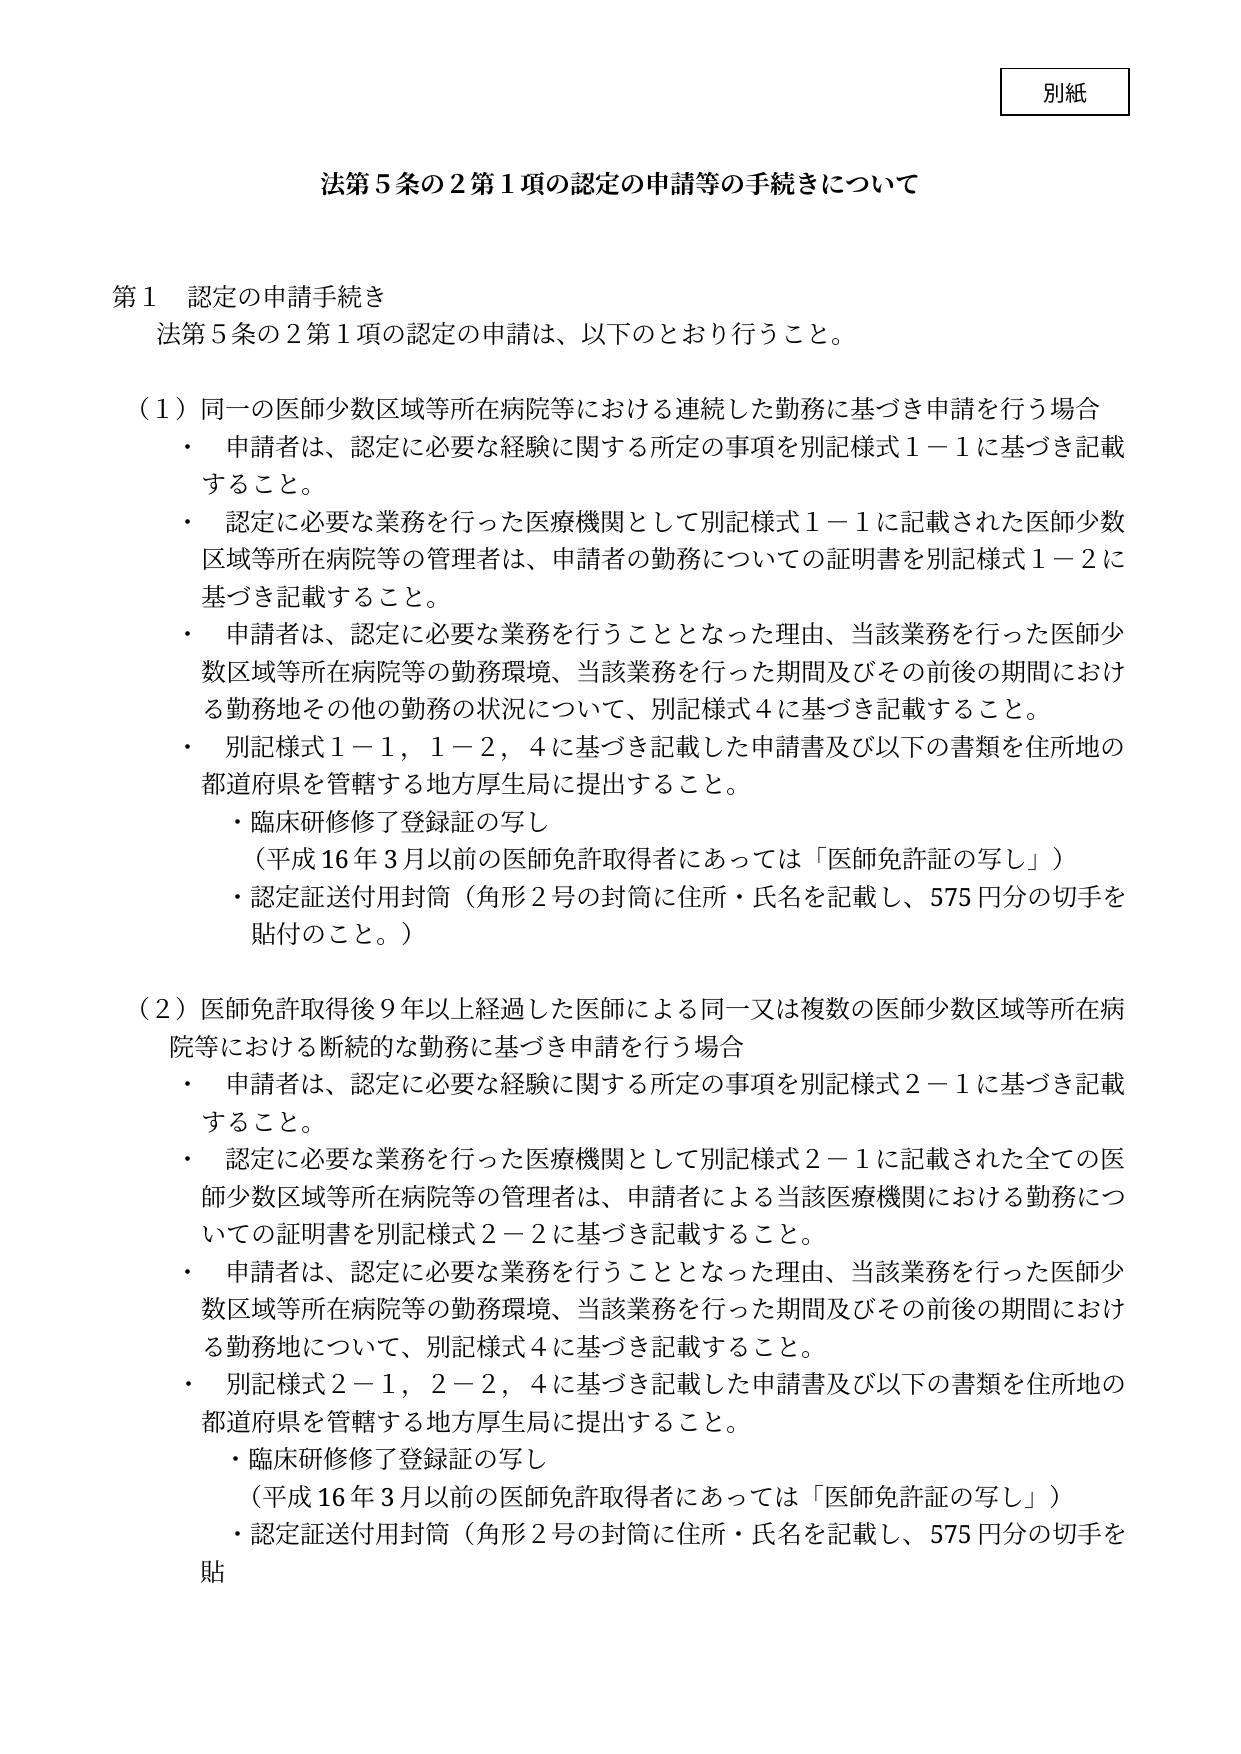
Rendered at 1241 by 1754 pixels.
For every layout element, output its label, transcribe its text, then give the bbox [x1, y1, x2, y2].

text ・認定証送付用封筒（角形２号の封筒に住所・氏名を記載し、575円分の切手を貼 [200, 1514, 1128, 1589]
text ・臨床研修修了登録証の写し [125, 802, 1128, 839]
text 法第５条の２第１項の認定の申請等の手続きについて [112, 164, 1128, 202]
text ・臨床研修修了登録証の写し [198, 1439, 1128, 1477]
text ・ 申請者は、認定に必要な業務を行うこととなった理由、当該業務を行った医師少数区域等所在病院等の勤務環境、当該業務を行った期間及びその前後の期間における勤務地その他の勤務の状況について、別記様式４に基づき記載すること。 [125, 614, 1128, 727]
text ・認定証送付用封筒（角形２号の封筒に住所・氏名を記載し、575円分の切手を貼付のこと。） [125, 877, 1128, 952]
text ・ 申請者は、認定に必要な経験に関する所定の事項を別記様式２－１に基づき記載すること。 [125, 1064, 1128, 1139]
text ・ 申請者は、認定に必要な経験に関する所定の事項を別記様式１－１に基づき記載すること。 [125, 427, 1128, 502]
text ・ 別記様式２－１，２－２，４に基づき記載した申請書及び以下の書類を住所地の都道府県を管轄する地方厚生局に提出すること。 [176, 1364, 1128, 1439]
text ・ 申請者は、認定に必要な業務を行うこととなった理由、当該業務を行った医師少数区域等所在病院等の勤務環境、当該業務を行った期間及びその前後の期間における勤務地について、別記様式４に基づき記載すること。 [125, 1252, 1128, 1364]
text （平成16年3月以前の医師免許取得者にあっては「医師免許証の写し」） [112, 1477, 1128, 1514]
text 第１ 認定の申請手続き [112, 277, 1128, 314]
text （２）医師免許取得後９年以上経過した医師による同一又は複数の医師少数区域等所在病院等における断続的な勤務に基づき申請を行う場合 [125, 989, 1128, 1064]
text 法第５条の２第１項の認定の申請は、以下のとおり行うこと。 [142, 314, 1128, 352]
text ・ 認定に必要な業務を行った医療機関として別記様式１－１に記載された医師少数区域等所在病院等の管理者は、申請者の勤務についての証明書を別記様式１－２に基づき記載すること。 [125, 502, 1128, 614]
text （平成16年3月以前の医師免許取得者にあっては「医師免許証の写し」） [191, 839, 1128, 877]
text ・ 認定に必要な業務を行った医療機関として別記様式２－１に記載された全ての医師少数区域等所在病院等の管理者は、申請者による当該医療機関における勤務についての証明書を別記様式２－２に基づき記載すること。 [125, 1139, 1128, 1252]
text ・ 別記様式１－１，１－２，４に基づき記載した申請書及び以下の書類を住所地の都道府県を管轄する地方厚生局に提出すること。 [125, 727, 1128, 802]
text （１）同一の医師少数区域等所在病院等における連続した勤務に基づき申請を行う場合 [125, 389, 1128, 427]
